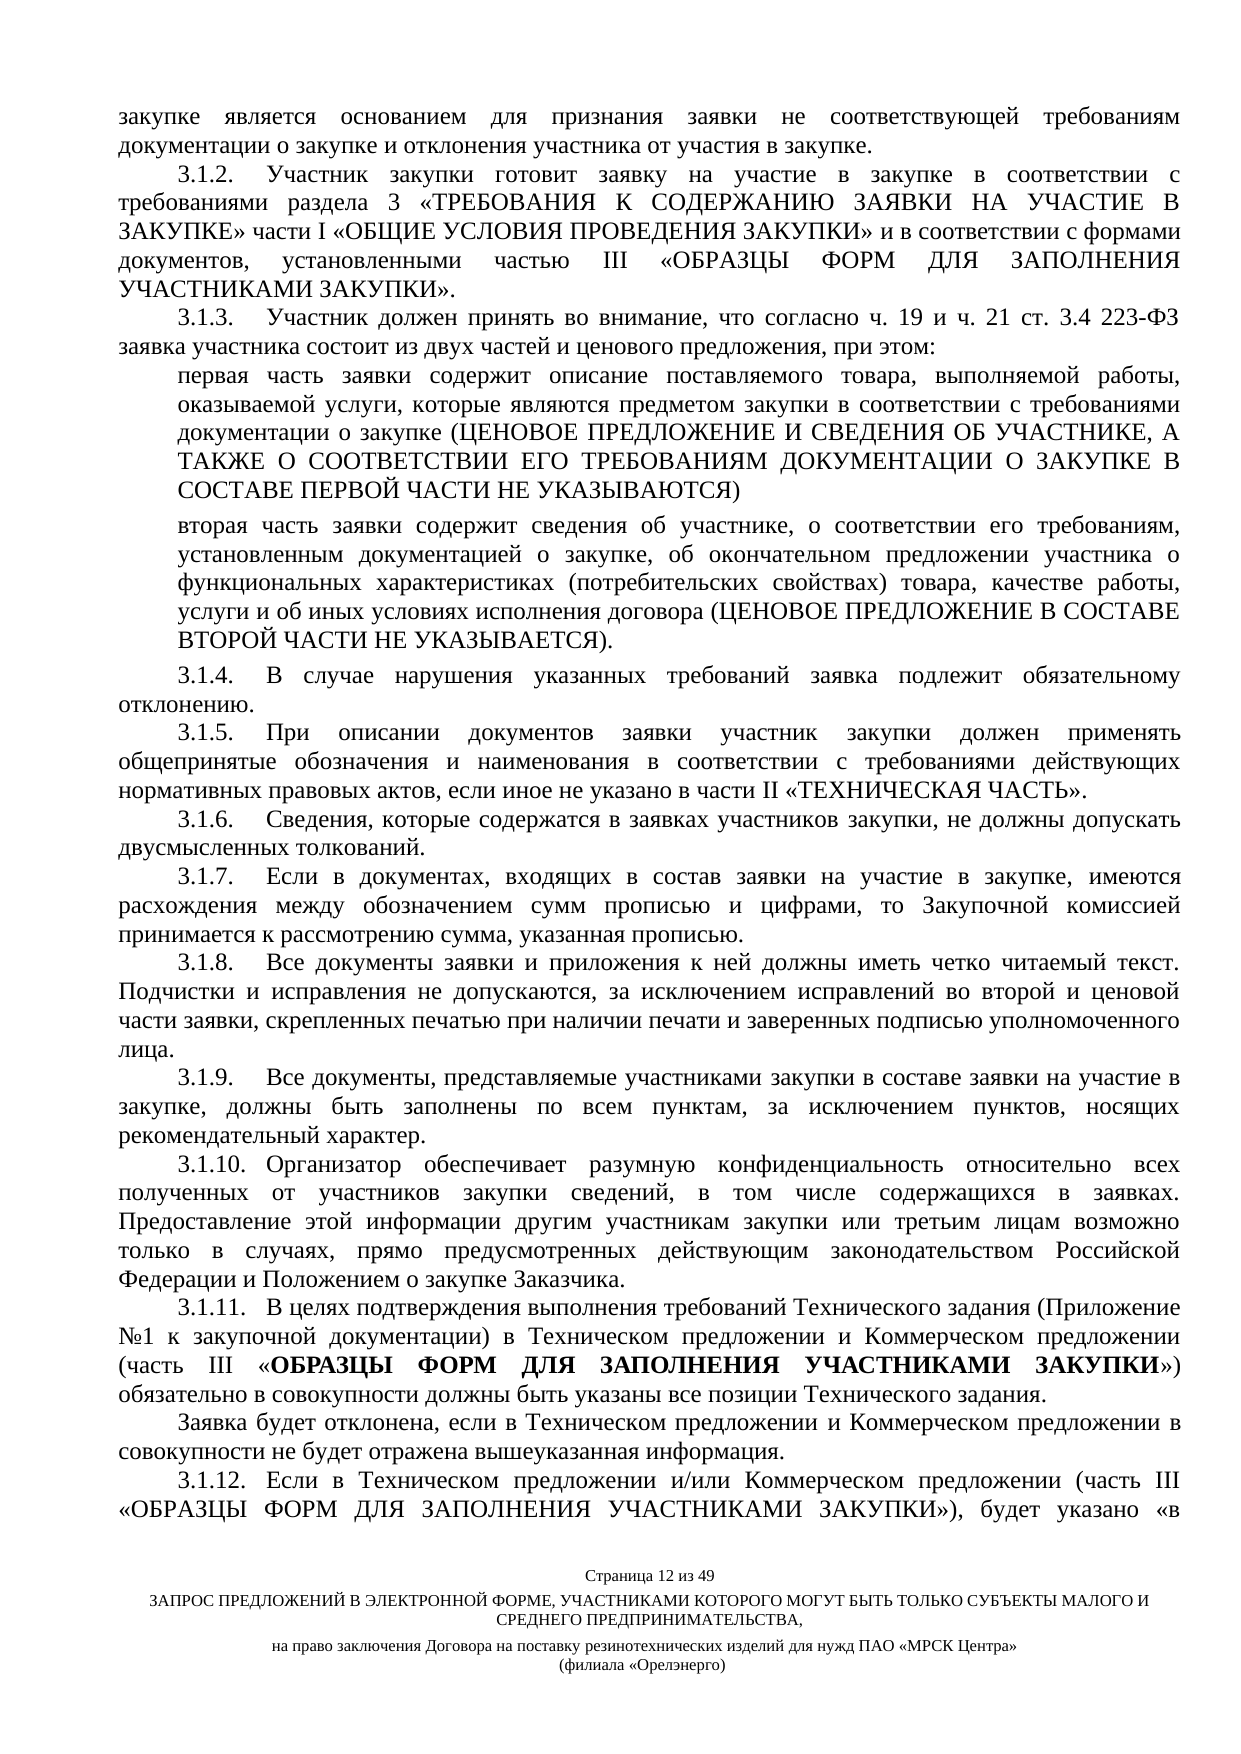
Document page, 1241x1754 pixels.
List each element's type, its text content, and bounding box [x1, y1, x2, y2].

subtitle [118, 1465, 1181, 1522]
subtitle В целях подтверждения выполнения требований Технического задания (Приложение №1 к закупочной документации) в Техническом предложении и Коммерческом предложении (часть III «ОБРАЗЦЫ ФОРМ ДЛЯ ЗАПОЛНЕНИЯ УЧАСТНИКАМИ ЗАКУПКИ») обязательно в совокупности должны быть указаны все позиции Технического задания. [118, 1292, 1181, 1407]
subtitle В случае нарушения указанных требований заявка подлежит обязательному отклонению. [118, 660, 1181, 717]
subtitle Все документы заявки и приложения к ней должны иметь четко читаемый текст. Подчистки и исправления не допускаются, за исключением исправлений во второй и ценовой части заявки, скрепленных печатью при наличии печати и заверенных подписью уполномоченного лица. [118, 947, 1181, 1062]
subtitle При описании документов заявки участник закупки должен применять общепринятые обозначения и наименования в соответствии с требованиями действующих нормативных правовых актов, если иное не указано в части II «ТЕХНИЧЕСКАЯ ЧАСТЬ». [118, 717, 1181, 804]
subtitle Если в документах, входящих в состав заявки на участие в закупке, имеются расхождения между обозначением сумм прописью и цифрами, то Закупочной комиссией принимается к рассмотрению сумма, указанная прописью. [118, 861, 1181, 947]
subtitle Все документы, представляемые участниками закупки в составе заявки на участие в закупке, должны быть заполнены по всем пунктам, за исключением пунктов, носящих рекомендательный характер. [118, 1062, 1181, 1149]
subtitle Участник должен принять во внимание, что согласно ч. 19 и ч. 21 ст. 3.4 223-ФЗ заявка участника состоит из двух частей и ценового предложения, при этом: [118, 302, 1181, 360]
subtitle Сведения, которые содержатся в заявках участников закупки, не должны допускать двусмысленных толкований. [118, 804, 1181, 861]
text вторая часть заявки содержит сведения об участнике, о соответствии его требованиям, установленным документацией о закупке, об окончательном предложении участника о функциональных характеристиках (потребительских свойствах) товара, качестве работы, услуги и об иных условиях исполнения договора (ЦЕНОВОЕ ПРЕДЛОЖЕНИЕ В СОСТАВЕ ВТОРОЙ ЧАСТИ НЕ УКАЗЫВАЕТСЯ). [177, 510, 1181, 654]
subtitle Организатор обеспечивает разумную конфиденциальность относительно всех полученных от участников закупки сведений, в том числе содержащихся в заявках. Предоставление этой информации другим участникам закупки или третьим лицам возможно только в случаях, прямо предусмотренных действующим законодательством Российской Федерации и Положением о закупке Заказчика. [118, 1149, 1181, 1292]
text первая часть заявки содержит описание поставляемого товара, выполняемой работы, оказываемой услуги, которые являются предметом закупки в соответствии с требованиями документации о закупке (ЦЕНОВОЕ ПРЕДЛОЖЕНИЕ И СВЕДЕНИЯ ОБ УЧАСТНИКЕ, А ТАКЖЕ О СООТВЕТСТВИИ ЕГО ТРЕБОВАНИЯМ ДОКУМЕНТАЦИИ О ЗАКУПКЕ В СОСТАВЕ ПЕРВОЙ ЧАСТИ НЕ УКАЗЫВАЮТСЯ) [177, 360, 1181, 504]
subtitle Заявка будет отклонена, если в Техническом предложении и Коммерческом предложении в совокупности не будет отражена вышеуказанная информация. [118, 1407, 1181, 1465]
subtitle Участник закупки готовит заявку на участие в закупке в соответствии с требованиями раздела 3 «ТРЕБОВАНИЯ К СОДЕРЖАНИЮ ЗАЯВКИ НА УЧАСТИЕ В ЗАКУПКЕ» части I «ОБЩИЕ УСЛОВИЯ ПРОВЕДЕНИЯ ЗАКУПКИ» и в соответствии с формами документов, установленными частью III «ОБРАЗЦЫ ФОРМ ДЛЯ ЗАПОЛНЕНИЯ УЧАСТНИКАМИ ЗАКУПКИ». [118, 159, 1181, 302]
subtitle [118, 101, 1181, 159]
